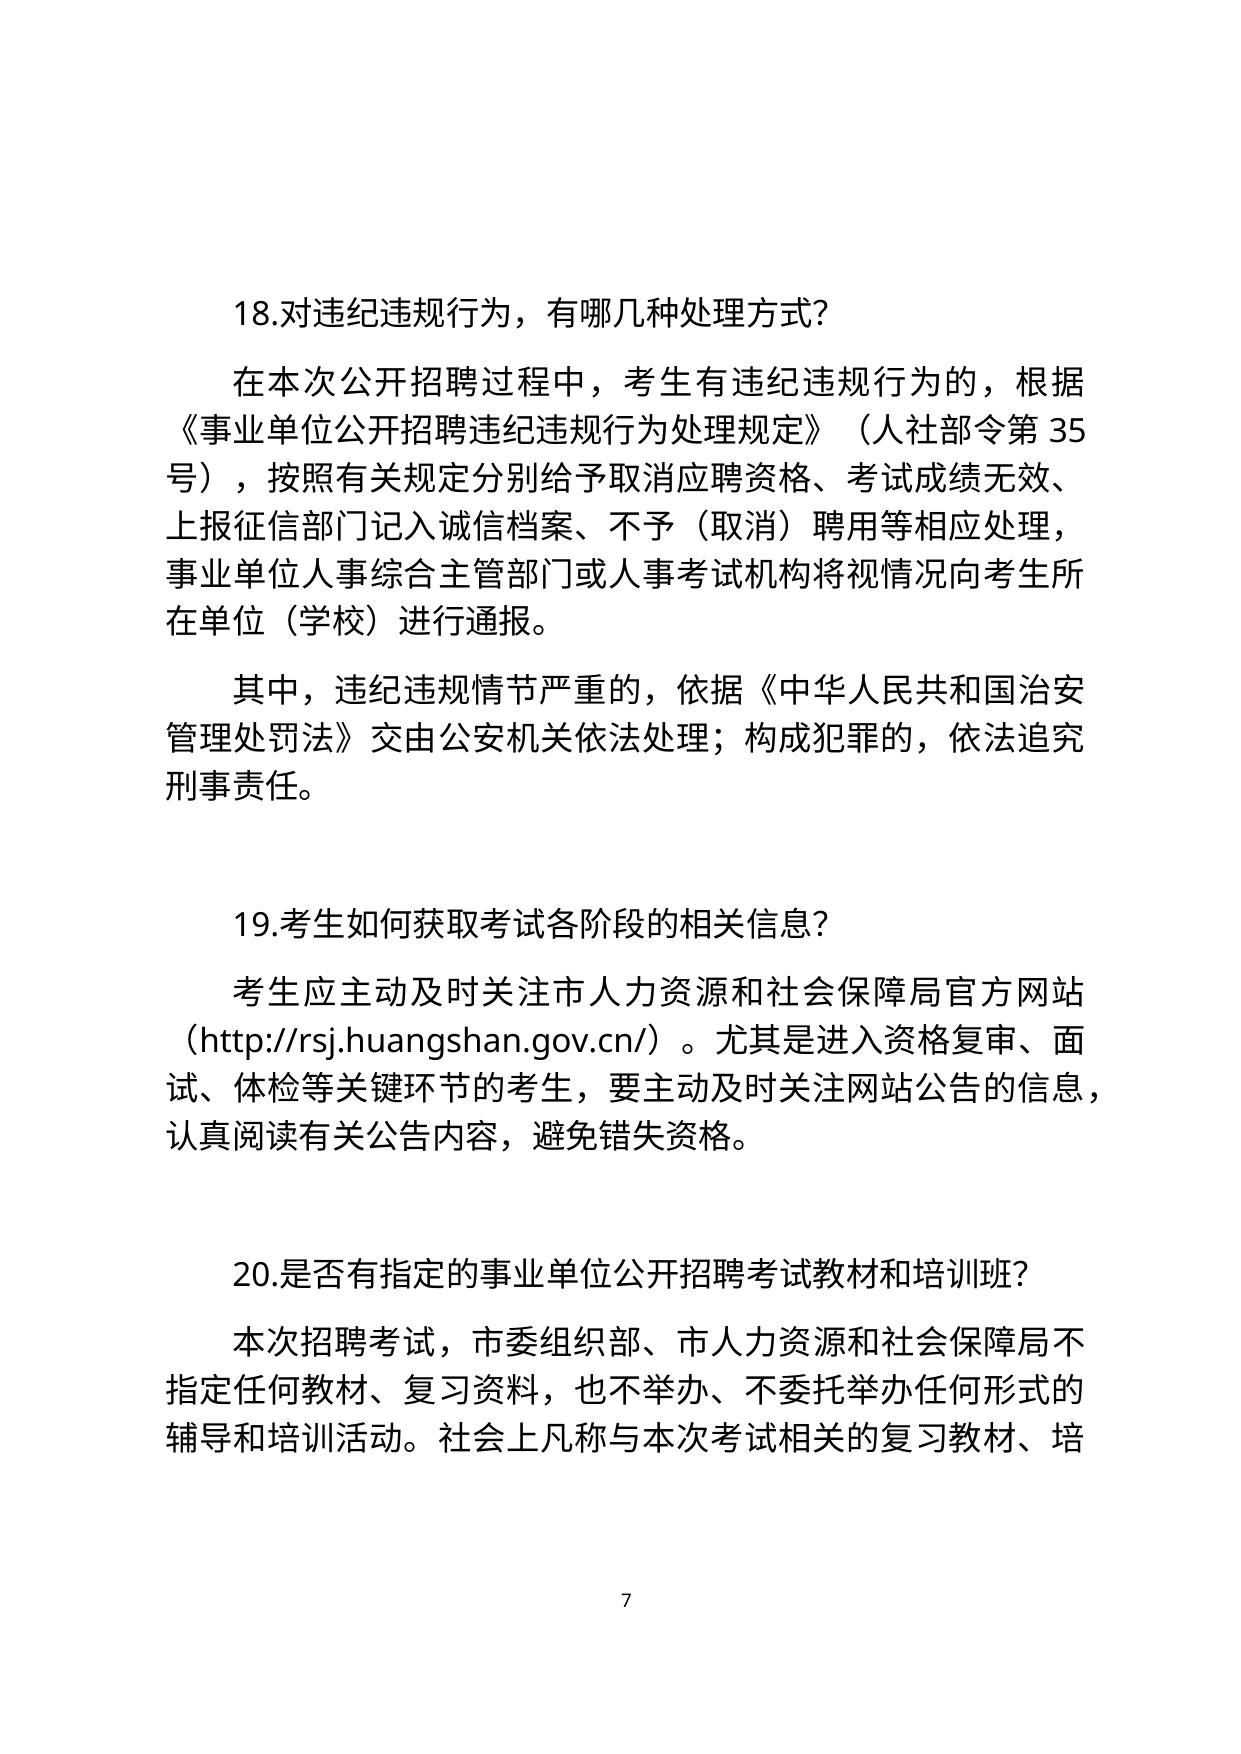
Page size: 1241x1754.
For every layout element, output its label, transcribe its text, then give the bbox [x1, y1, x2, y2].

text 18.对违纪违规行为，有哪几种处理方式？ [165, 287, 1087, 335]
text 20.是否有指定的事业单位公开招聘考试教材和培训班？ [165, 1248, 1087, 1296]
text 19.考生如何获取考试各阶段的相关信息？ [165, 898, 1087, 946]
text 其中，违纪违规情节严重的，依据《中华人民共和国治安管理处罚法》交由公安机关依法处理；构成犯罪的，依法追究刑事责任。 [165, 664, 1087, 808]
text 在本次公开招聘过程中，考生有违纪违规行为的，根据《事业单位公开招聘违纪违规行为处理规定》（人社部令第35号），按照有关规定分别给予取消应聘资格、考试成绩无效、上报征信部门记入诚信档案、不予（取消）聘用等相应处理，事业单位人事综合主管部门或人事考试机构将视情况向考生所在单位（学校）进行通报。 [165, 356, 1087, 643]
text 考生应主动及时关注市人力资源和社会保障局官方网站（http://rsj.huangshan.gov.cn/）。尤其是进入资格复审、面试、体检等关键环节的考生，要主动及时关注网站公告的信息，认真阅读有关公告内容，避免错失资格。 [165, 966, 1087, 1158]
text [165, 1316, 1087, 1460]
